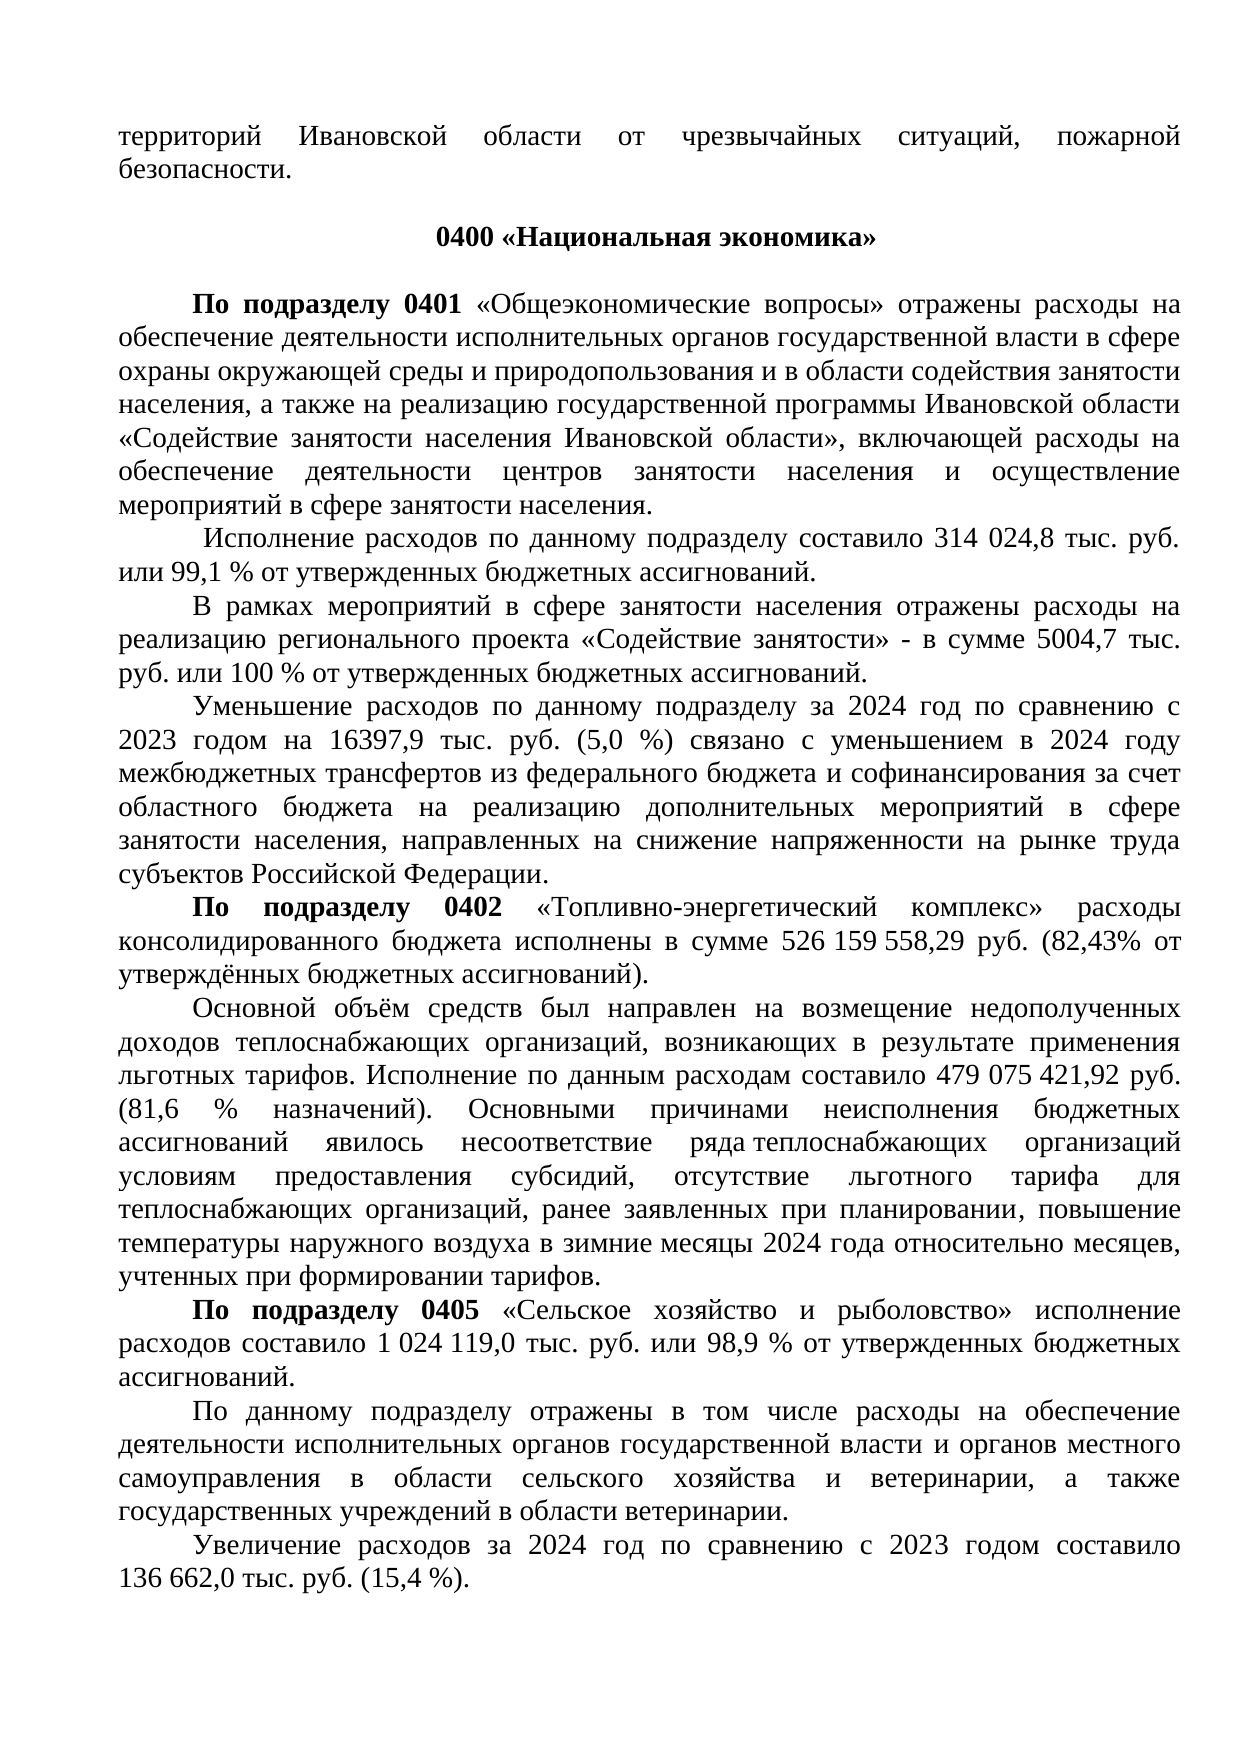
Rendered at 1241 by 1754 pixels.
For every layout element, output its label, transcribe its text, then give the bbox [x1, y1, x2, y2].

text По данному подразделу отражены в том числе расходы на обеспечение деятельности исполнительных органов государственной власти и органов местного самоуправления в области сельского хозяйства и ветеринарии, а также государственных учреждений в области ветеринарии. [118, 1393, 1181, 1527]
text Увеличение расходов за 2024 год по сравнению с 2023 годом составило 136 662,0 тыс. руб. (15,4 %). [118, 1527, 1181, 1594]
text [118, 118, 1181, 185]
text По подразделу 0402 «Топливно-энергетический комплекс» расходы консолидированного бюджета исполнены в сумме 526 159 558,29 руб. (82,43% от утверждённых бюджетных ассигнований). [118, 889, 1181, 990]
text Основной объём средств был направлен на возмещение недополученных доходов теплоснабжающих организаций, возникающих в результате применения льготных тарифов. Исполнение по данным расходам составило 479 075 421,92 руб. (81,6 % назначений). Основными причинами неисполнения бюджетных ассигнований явилось несоответствие ряда теплоснабжающих организаций условиям предоставления субсидий, отсутствие льготного тарифа для теплоснабжающих организаций, ранее заявленных при планировании, повышение температуры наружного воздуха в зимние месяцы 2024 года относительно месяцев, учтенных при формировании тарифов. [118, 1191, 1181, 1292]
text Уменьшение расходов по данному подразделу за 2024 год по сравнению с 2023 годом на 16397,9 тыс. руб. (5,0 %) связано с уменьшением в 2024 году межбюджетных трансфертов из федерального бюджета и софинансирования за счет областного бюджета на реализацию дополнительных мероприятий в сфере занятости населения, направленных на снижение напряженности на рынке труда субъектов Российской Федерации. [118, 688, 1181, 889]
text Исполнение расходов по данному подразделу составило 314 024,8 тыс. руб. или 99,1 % от утвержденных бюджетных ассигнований. [118, 521, 1181, 588]
text По подразделу 0401 «Общеэкономические вопросы» отражены расходы на обеспечение деятельности исполнительных органов государственной власти в сфере охраны окружающей среды и природопользования и в области содействия занятости населения, а также на реализацию государственной программы Ивановской области «Содействие занятости населения Ивановской области», включающей расходы на обеспечение деятельности центров занятости населения и осуществление мероприятий в сфере занятости населения. [118, 286, 1181, 521]
text Основной объём средств был направлен на возмещение недополученных доходов теплоснабжающих организаций, возникающих в результате применения льготных тарифов. Исполнение по данным расходам составило 479 075 421,92 руб. (81,6 % назначений). Основными причинами неисполнения бюджетных ассигнований явилось несоответствие ряда теплоснабжающих организаций условиям предоставления субсидий, отсутствие льготного тарифа для теплоснабжающих организаций, ранее заявленных при планировании, повышение температуры наружного воздуха в зимние месяцы 2024 года относительно месяцев, учтенных при формировании тарифов. [118, 990, 1181, 1158]
text В рамках мероприятий в сфере занятости населения отражены расходы на реализацию регионального проекта «Содействие занятости» - в сумме 5004,7 тыс. руб. или 100 % от утвержденных бюджетных ассигнований. [118, 588, 1181, 688]
text По подразделу 0405 «Сельское хозяйство и рыболовство» исполнение расходов составило 1 024 119,0 тыс. руб. или 98,9 % от утвержденных бюджетных ассигнований. [118, 1292, 1181, 1393]
text 0400 «Национальная экономика» [118, 219, 1181, 252]
